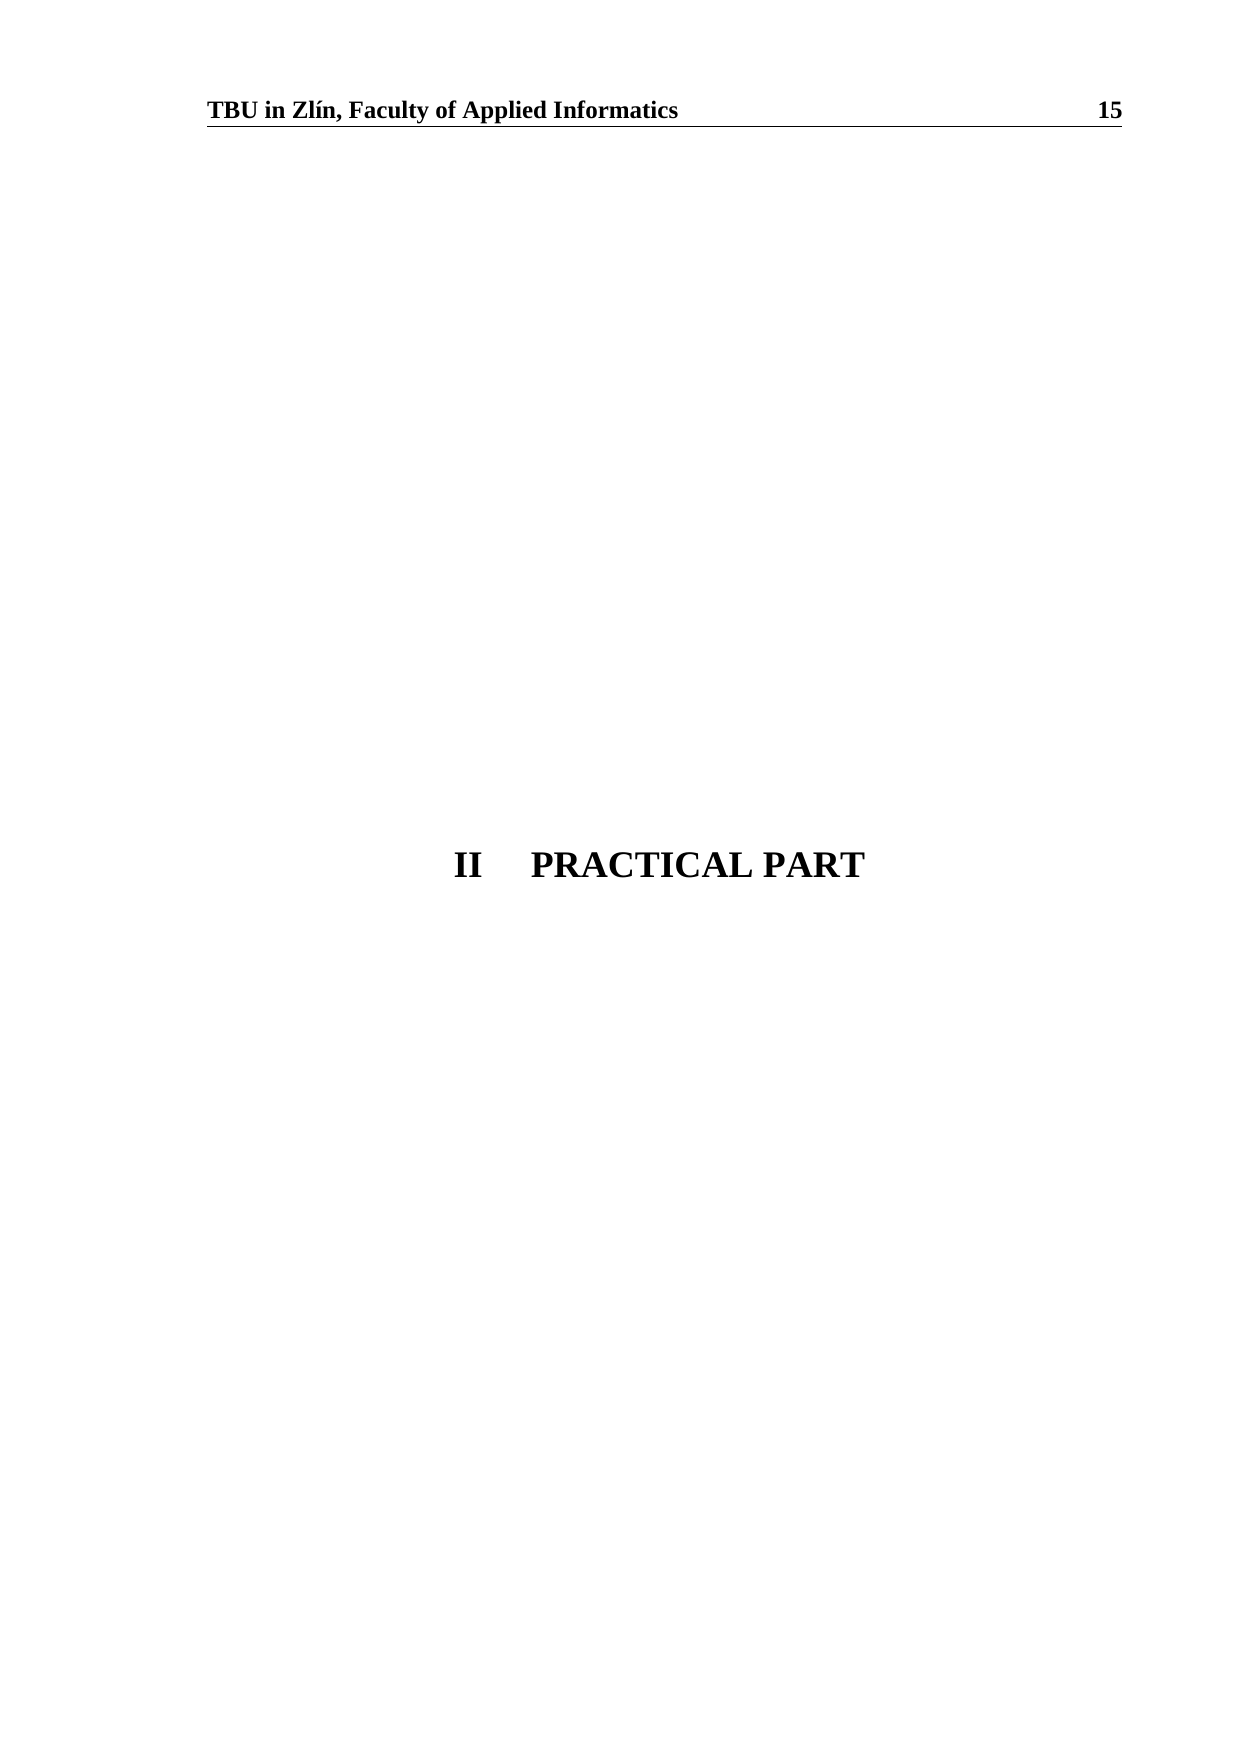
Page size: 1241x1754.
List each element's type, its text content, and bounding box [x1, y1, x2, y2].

table_header Practical Part [516, 177, 1067, 1052]
table_header [207, 177, 516, 1052]
